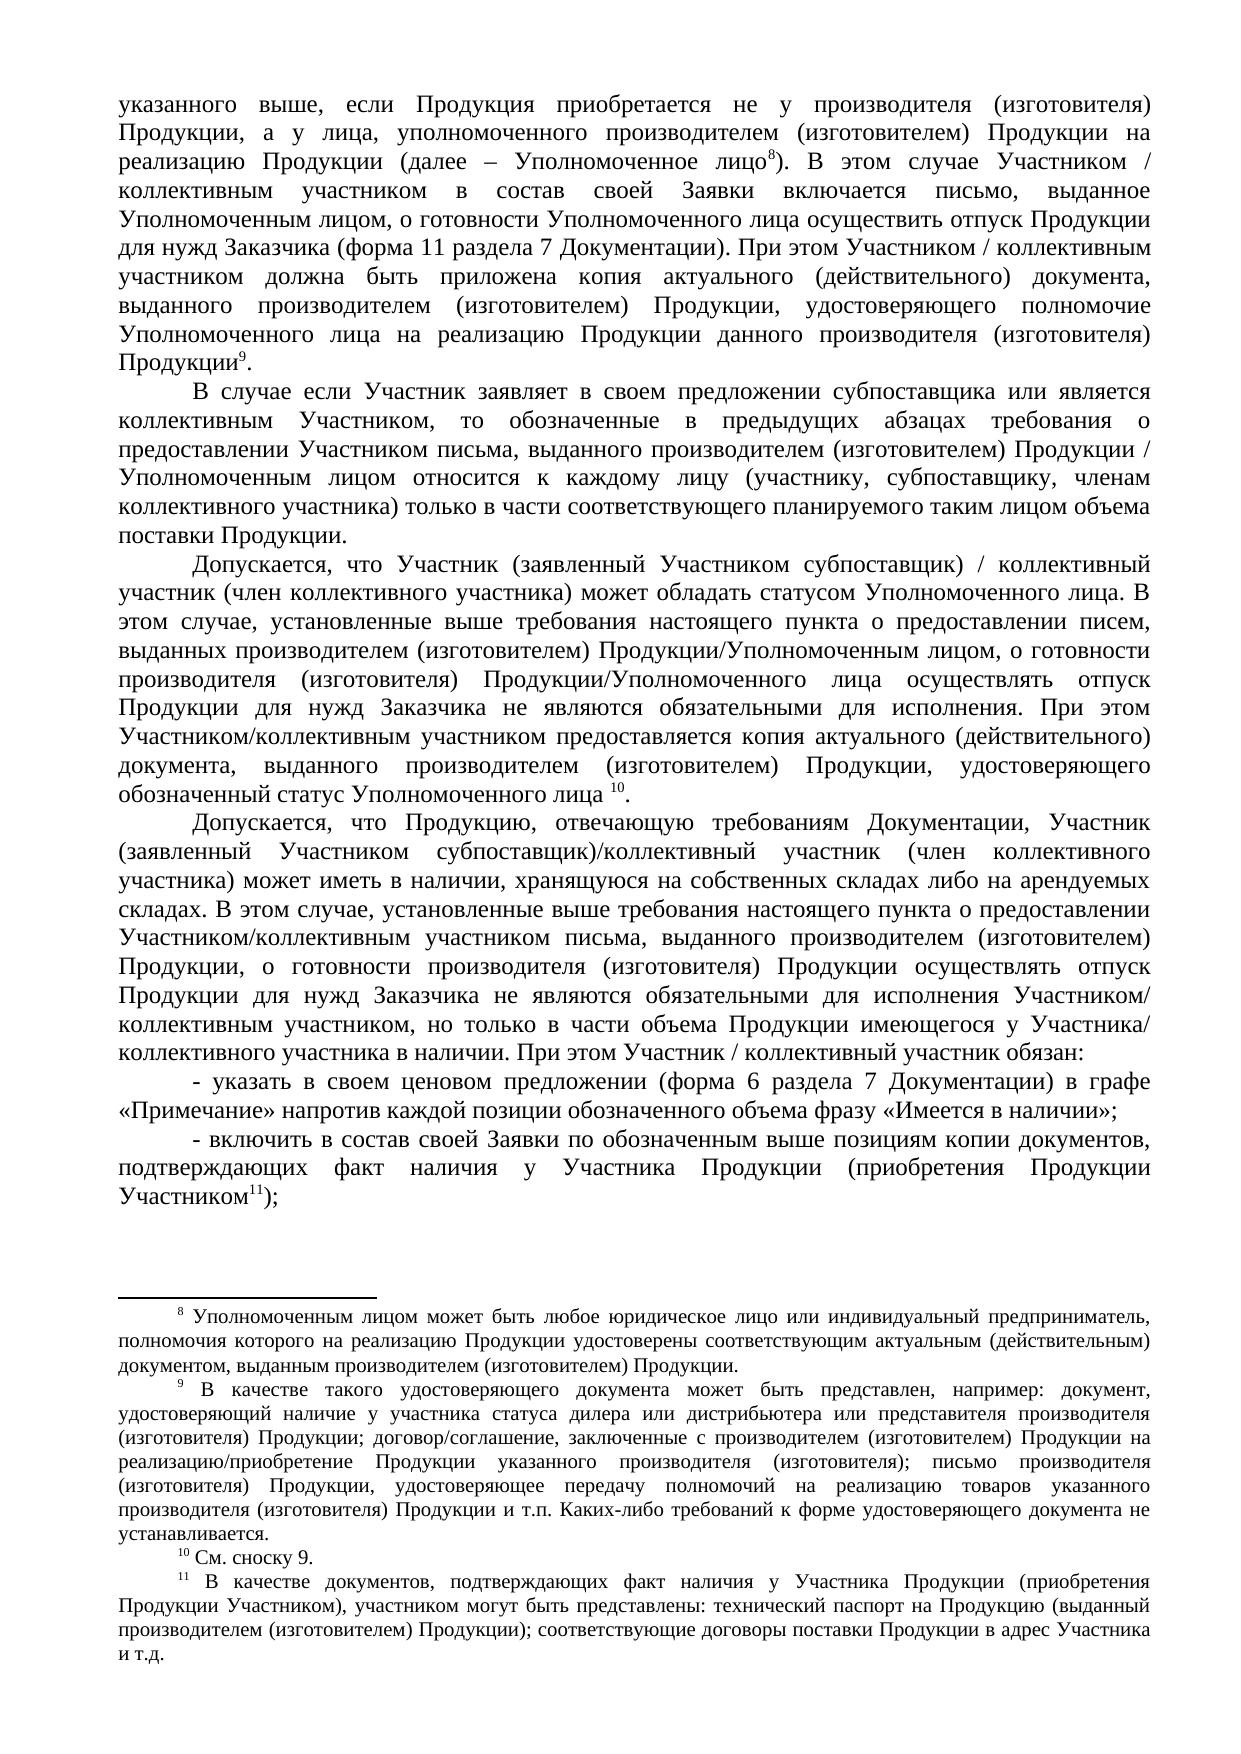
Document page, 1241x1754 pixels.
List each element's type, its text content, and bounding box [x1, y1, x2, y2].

text Допускается, что Продукцию, отвечающую требованиям Документации, Участник (заявленный Участником субпоставщик)/коллективный участник (член коллективного участника) может иметь в наличии, хранящуюся на собственных складах либо на арендуемых складах. В этом случае, установленные выше требования настоящего пункта о предоставлении Участником/коллективным участником письма, выданного производителем (изготовителем) Продукции, о готовности производителя (изготовителя) Продукции осуществлять отпуск Продукции для нужд Заказчика не являются обязательными для исполнения Участником/ коллективным участником, но только в части объема Продукции имеющегося у Участника/ коллективного участника в наличии. При этом Участник / коллективный участник обязан: [118, 807, 1152, 1066]
text В случае если Участник заявляет в своем предложении субпоставщика или является коллективным Участником, то обозначенные в предыдущих абзацах требования о предоставлении Участником письма, выданного производителем (изготовителем) Продукции / Уполномоченным лицом относится к каждому лицу (участнику, субпоставщику, членам коллективного участника) только в части соответствующего планируемого таким лицом объема поставки Продукции. [118, 376, 1152, 549]
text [118, 89, 1152, 376]
text Допускается, что Участник (заявленный Участником субпоставщик) / коллективный участник (член коллективного участника) может обладать статусом Уполномоченного лица. В этом случае, установленные выше требования настоящего пункта о предоставлении писем, выданных производителем (изготовителем) Продукции/Уполномоченным лицом, о готовности производителя (изготовителя) Продукции/Уполномоченного лица осуществлять отпуск Продукции для нужд Заказчика не являются обязательными для исполнения. При этом Участником/коллективным участником предоставляется копия актуального (действительного) документа, выданного производителем (изготовителем) Продукции, удостоверяющего обозначенный статус Уполномоченного лица . [118, 549, 1152, 807]
text - включить в состав своей Заявки по обозначенным выше позициям копии документов, подтверждающих факт наличия у Участника Продукции (приобретения Продукции Участником); [118, 1124, 1152, 1210]
text - указать в своем ценовом предложении (форма 6 раздела 7 Документации) в графе «Примечание» напротив каждой позиции обозначенного объема фразу «Имеется в наличии»; [118, 1066, 1152, 1124]
